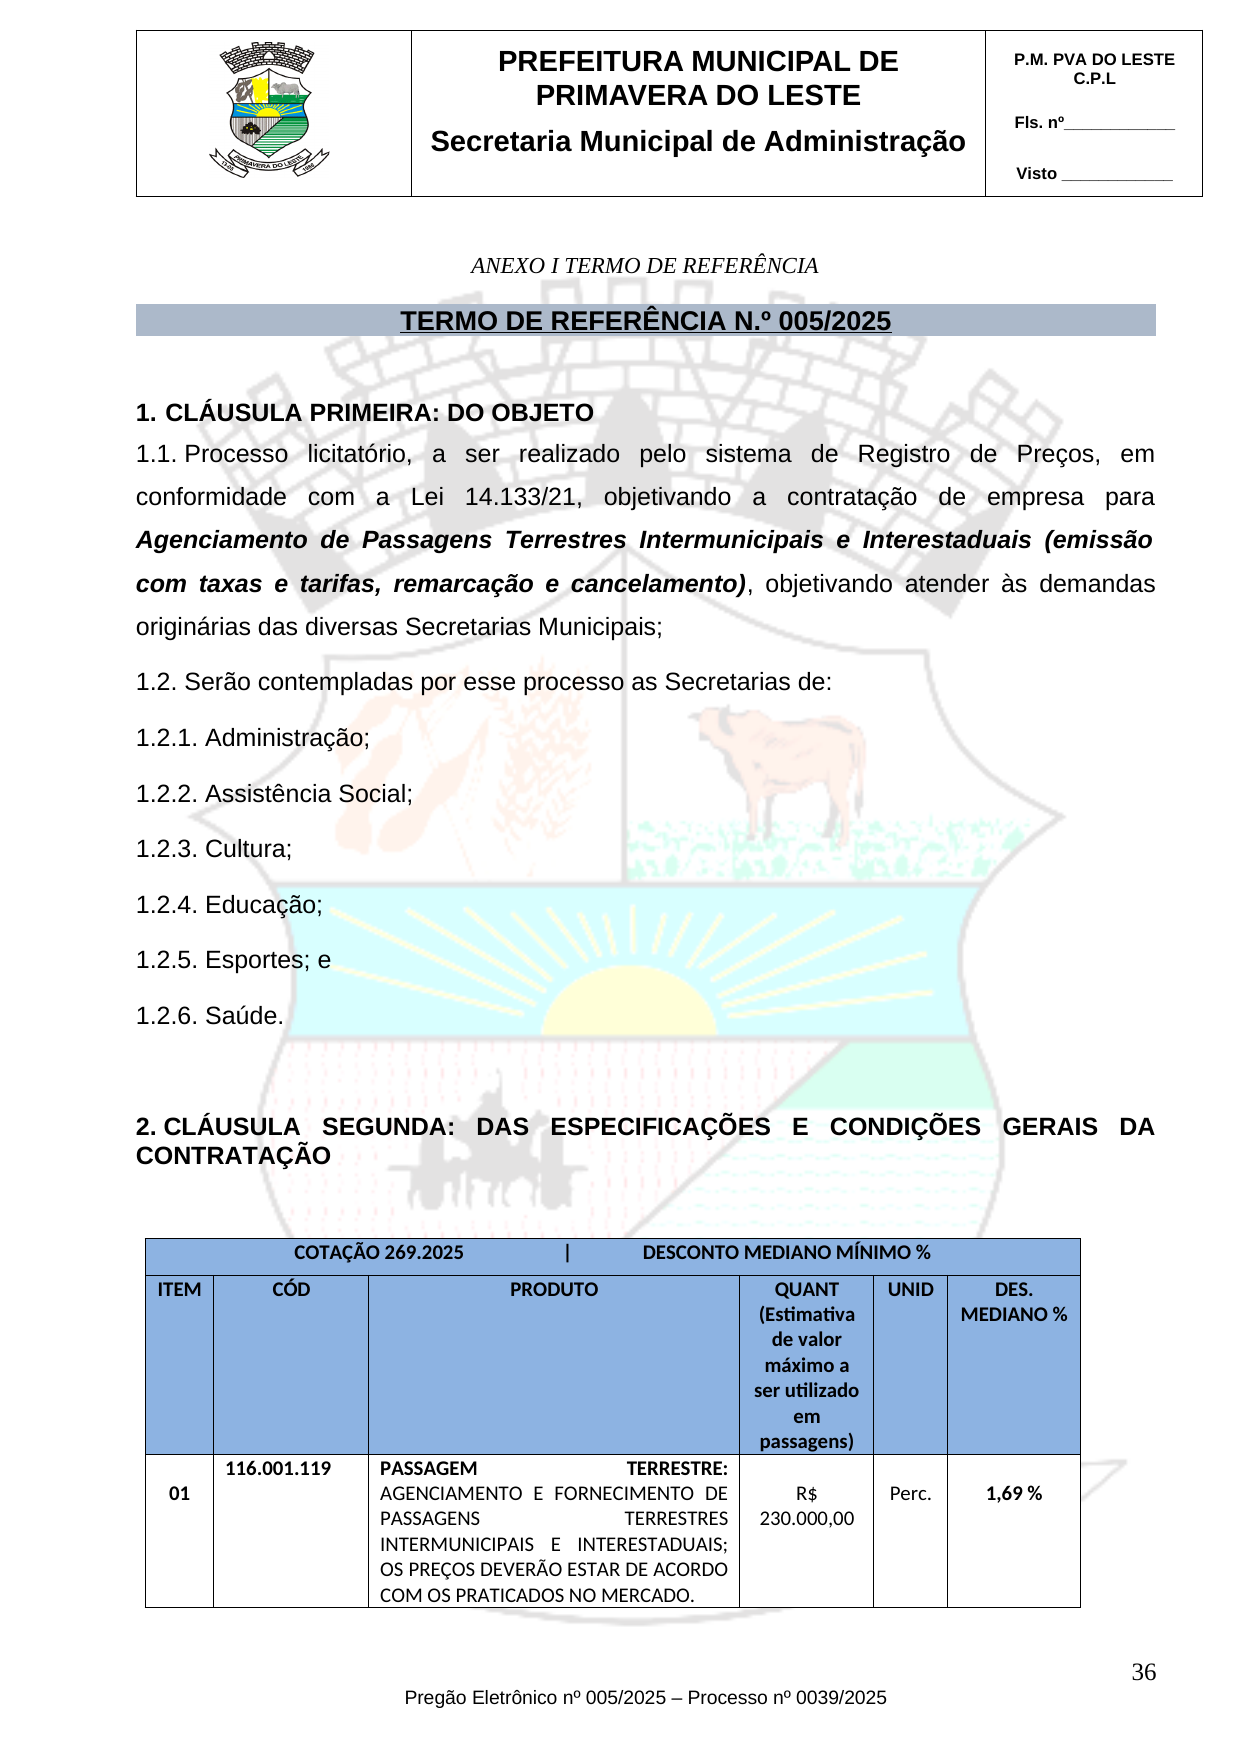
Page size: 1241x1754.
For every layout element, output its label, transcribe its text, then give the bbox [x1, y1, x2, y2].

table_cell DES. MEDIANO % [948, 1276, 1080, 1454]
subtitle ANEXO I TERMO DE REFERÊNCIA [136, 252, 1156, 278]
list CLÁUSULA PRIMEIRA: DO OBJETO [136, 398, 1156, 427]
list 1.2.1. Administração; [136, 723, 1156, 752]
table_cell CÓD [214, 1276, 368, 1454]
table_cell 01 [146, 1455, 213, 1607]
list 1.2.4. Educação; [136, 890, 1156, 919]
table_cell Perc. [874, 1455, 947, 1607]
list CLÁUSULA SEGUNDA: DAS ESPECIFICAÇÕES E CONDIÇÕES GERAIS DA CONTRATAÇÃO [136, 1112, 1156, 1170]
list Processo licitatório, a ser realizado pelo sistema de Registro de Preços, em conformidade com a Lei 14.133/21, objetivando a contratação de empresa para Agenciamento de Passagens Terrestres Intermunicipais e Interestaduais (emissão com taxas e tarifas, remarcação e cancelamento), objetivando atender às demandas originárias das diversas Secretarias Municipais; [136, 439, 1156, 641]
list Serão contempladas por esse processo as Secretarias de: [136, 667, 1156, 696]
table_cell UNID [874, 1276, 947, 1454]
list 1.2.2. Assistência Social; [136, 779, 1156, 807]
table_cell ITEM [146, 1276, 213, 1454]
list 1.2.3. Cultura; [136, 834, 1156, 863]
table_cell 116.001.119 [214, 1455, 368, 1607]
table_cell QUANT (Estimativa de valor máximo a ser utilizado em passagens) [740, 1276, 873, 1454]
table_header COTAÇÃO 269.2025 | DESCONTO MEDIANO MÍNIMO % [146, 1239, 1080, 1275]
list 1.2.5. Esportes; e [136, 946, 1156, 974]
table_cell 1,69 % [948, 1455, 1080, 1607]
text TERMO DE referência N.º 005/2025 [136, 304, 1156, 336]
table_cell PRODUTO [369, 1276, 739, 1454]
table_cell R$ 230.000,00 [740, 1455, 873, 1607]
list 1.2.6. Saúde. [136, 1001, 1156, 1030]
table_cell PASSAGEM TERRESTRE: AGENCIAMENTO E FORNECIMENTO DE PASSAGENS TERRESTRES INTERMUNICIPAIS E INTERESTADUAIS; OS PREÇOS DEVERÃO ESTAR DE ACORDO COM OS PRATICADOS NO MERCADO. [369, 1455, 739, 1607]
picture [209, 42, 330, 178]
